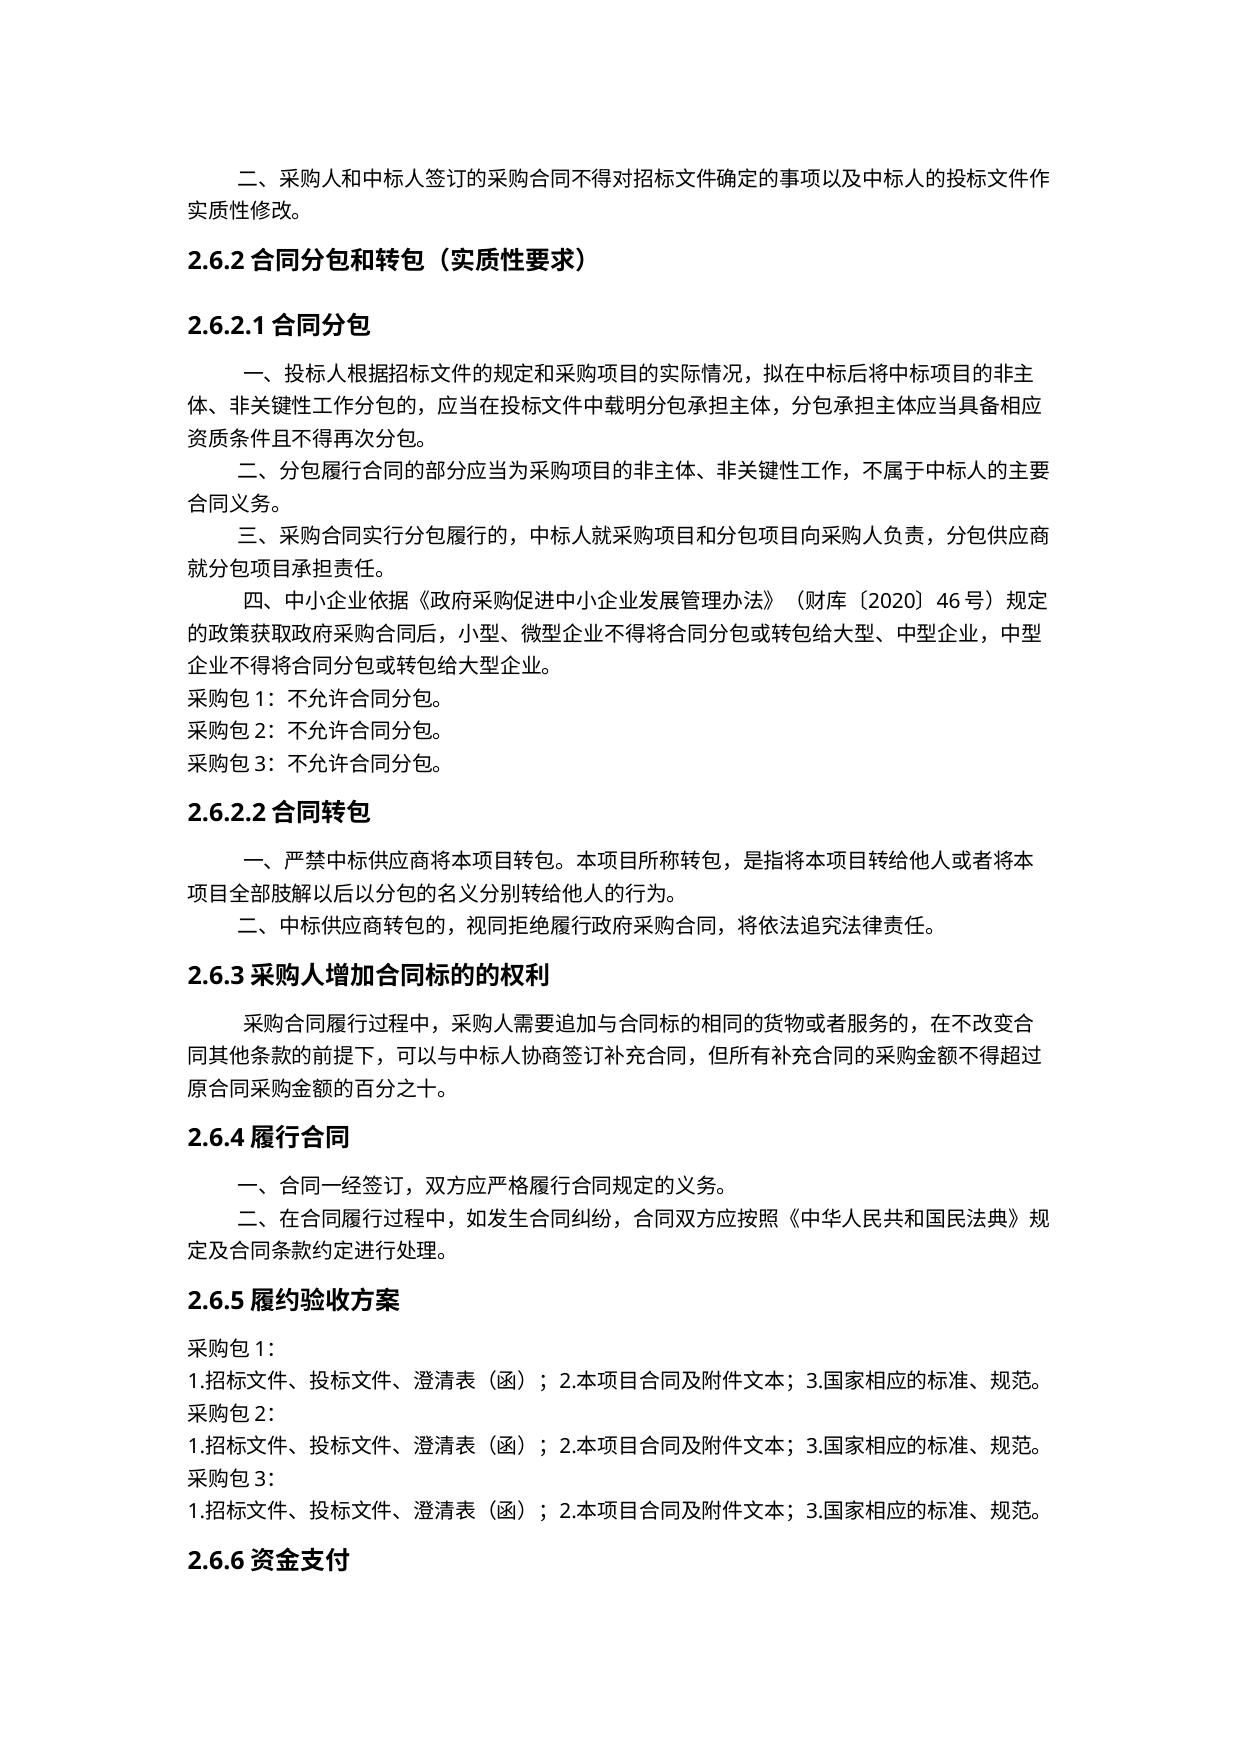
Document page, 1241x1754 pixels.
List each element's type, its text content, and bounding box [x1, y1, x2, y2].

text 三、采购合同实行分包履行的，中标人就采购项目和分包项目向采购人负责，分包供应商就分包项目承担责任。 [187, 519, 1053, 584]
text 采购包1： [187, 1332, 1053, 1364]
text 2.6.2.1合同分包 [187, 292, 1053, 357]
text 采购包3：不允许合同分包。 [187, 747, 1053, 779]
text 采购包2： [187, 1397, 1053, 1429]
text 采购包3： [187, 1462, 1053, 1494]
text 二、在合同履行过程中，如发生合同纠纷，合同双方应按照《中华人民共和国民法典》规定及合同条款约定进行处理。 [187, 1202, 1053, 1267]
text 2.6.6资金支付 [187, 1527, 1053, 1592]
text 2.6.5履约验收方案 [187, 1267, 1053, 1332]
text 1.招标文件、投标文件、澄清表（函）；2.本项目合同及附件文本；3.国家相应的标准、规范。 [187, 1364, 1053, 1397]
text 2.6.4履行合同 [187, 1104, 1053, 1169]
text 一、合同一经签订，双方应严格履行合同规定的义务。 [187, 1169, 1053, 1202]
text 采购合同履行过程中，采购人需要追加与合同标的相同的货物或者服务的，在不改变合同其他条款的前提下，可以与中标人协商签订补充合同，但所有补充合同的采购金额不得超过原合同采购金额的百分之十。 [187, 1007, 1053, 1104]
text 2.6.2合同分包和转包（实质性要求） [187, 227, 1053, 292]
text 四、中小企业依据《政府采购促进中小企业发展管理办法》（财库〔2020〕46号）规定的政策获取政府采购合同后，小型、微型企业不得将合同分包或转包给大型、中型企业，中型企业不得将合同分包或转包给大型企业。 [187, 584, 1053, 682]
text 1.招标文件、投标文件、澄清表（函）；2.本项目合同及附件文本；3.国家相应的标准、规范。 [187, 1429, 1053, 1462]
text 2.6.3采购人增加合同标的的权利 [187, 942, 1053, 1007]
text 采购包1：不允许合同分包。 [187, 682, 1053, 714]
text 1.招标文件、投标文件、澄清表（函）；2.本项目合同及附件文本；3.国家相应的标准、规范。 [187, 1494, 1053, 1527]
text 采购包2：不允许合同分包。 [187, 714, 1053, 747]
text 一、投标人根据招标文件的规定和采购项目的实际情况，拟在中标后将中标项目的非主体、非关键性工作分包的，应当在投标文件中载明分包承担主体，分包承担主体应当具备相应资质条件且不得再次分包。 [187, 357, 1053, 454]
text 一、严禁中标供应商将本项目转包。本项目所称转包，是指将本项目转给他人或者将本项目全部肢解以后以分包的名义分别转给他人的行为。 [187, 844, 1053, 909]
text 二、中标供应商转包的，视同拒绝履行政府采购合同，将依法追究法律责任。 [187, 909, 1053, 942]
text 2.6.2.2合同转包 [187, 779, 1053, 844]
text 二、采购人和中标人签订的采购合同不得对招标文件确定的事项以及中标人的投标文件作实质性修改。 [187, 162, 1053, 227]
text 二、分包履行合同的部分应当为采购项目的非主体、非关键性工作，不属于中标人的主要合同义务。 [187, 454, 1053, 519]
